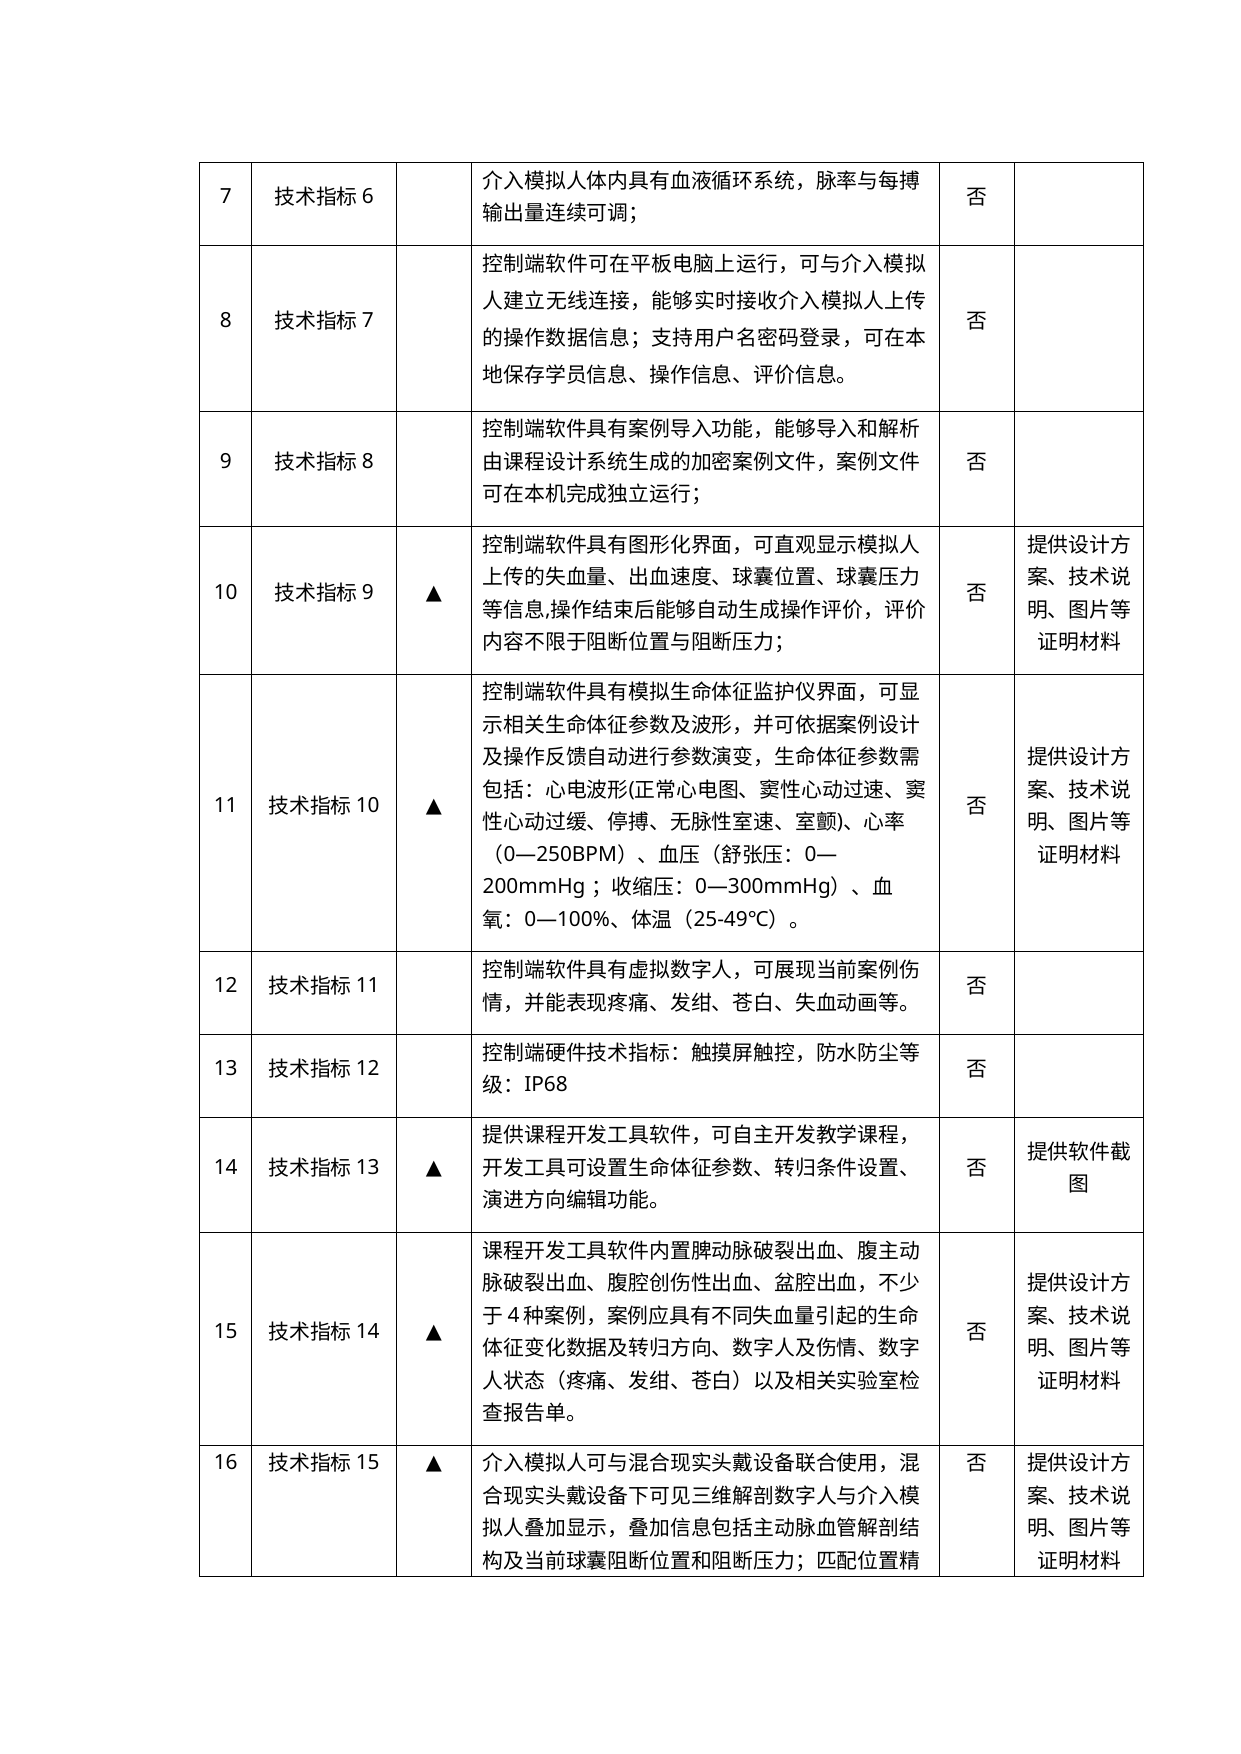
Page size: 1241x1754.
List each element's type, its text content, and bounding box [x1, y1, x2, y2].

table_cell 提供设计方案、技术说明、图片等证明材料 [1015, 1446, 1143, 1576]
table_cell 控制端软件具有图形化界面，可直观显示模拟人上传的失血量、出血速度、球囊位置、球囊压力等信息,操作结束后能够自动生成操作评价，评价内容不限于阻断位置与阻断压力； [472, 527, 939, 673]
table_cell 否 [940, 1233, 1014, 1444]
table_cell ▲ [397, 1118, 471, 1232]
table_cell 技术指标11 [252, 952, 396, 1034]
table_cell 否 [940, 527, 1014, 673]
table_cell 提供软件截图 [1015, 1118, 1143, 1232]
table_cell [397, 163, 471, 245]
table_cell [1015, 163, 1143, 245]
table_cell ▲ [397, 1233, 471, 1444]
table_cell [397, 1035, 471, 1117]
table_cell 8 [200, 246, 251, 411]
table_cell 提供设计方案、技术说明、图片等证明材料 [1015, 527, 1143, 673]
table_cell 提供课程开发工具软件，可自主开发教学课程，开发工具可设置生命体征参数、转归条件设置、演进方向编辑功能。 [472, 1118, 939, 1232]
table_cell 提供设计方案、技术说明、图片等证明材料 [1015, 1233, 1143, 1444]
table_cell 否 [940, 246, 1014, 411]
table_cell 技术指标9 [252, 527, 396, 673]
table_cell [397, 952, 471, 1034]
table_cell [472, 1446, 939, 1576]
table_cell 11 [200, 675, 251, 951]
table_cell 9 [200, 412, 251, 526]
table_cell 技术指标7 [252, 246, 396, 411]
table_cell 否 [940, 412, 1014, 526]
table_cell 15 [200, 1233, 251, 1444]
table_cell 控制端软件具有虚拟数字人，可展现当前案例伤情，并能表现疼痛、发绀、苍白、失血动画等。 [472, 952, 939, 1034]
table_cell [1015, 412, 1143, 526]
table_cell 控制端硬件技术指标：触摸屏触控，防水防尘等级：IP68 [472, 1035, 939, 1117]
table_cell [397, 412, 471, 526]
table_cell ▲ [397, 1446, 471, 1576]
table_cell 10 [200, 527, 251, 673]
table_cell [1015, 952, 1143, 1034]
table_cell 14 [200, 1118, 251, 1232]
table_cell 技术指标12 [252, 1035, 396, 1117]
table_cell [1015, 1035, 1143, 1117]
table_cell 介入模拟人体内具有血液循环系统，脉率与每搏输出量连续可调； [472, 163, 939, 245]
table_cell ▲ [397, 527, 471, 673]
table_cell 提供设计方案、技术说明、图片等证明材料 [1015, 675, 1143, 951]
table_cell 否 [940, 163, 1014, 245]
table_cell 课程开发工具软件内置脾动脉破裂出血、腹主动脉破裂出血、腹腔创伤性出血、盆腔出血，不少于4种案例，案例应具有不同失血量引起的生命体征变化数据及转归方向、数字人及伤情、数字人状态（疼痛、发绀、苍白）以及相关实验室检查报告单。 [472, 1233, 939, 1444]
table_cell 控制端软件可在平板电脑上运行，可与介入模拟人建立无线连接，能够实时接收介入模拟人上传的操作数据信息；支持用户名密码登录，可在本地保存学员信息、操作信息、评价信息。 [472, 246, 939, 411]
table_cell 控制端软件具有案例导入功能，能够导入和解析由课程设计系统生成的加密案例文件，案例文件可在本机完成独立运行； [472, 412, 939, 526]
table_cell [1015, 246, 1143, 411]
table_cell 技术指标6 [252, 163, 396, 245]
table_cell [397, 246, 471, 411]
table_cell 否 [940, 675, 1014, 951]
table_cell 否 [940, 1035, 1014, 1117]
table_cell 技术指标15 [252, 1446, 396, 1576]
table_cell 技术指标10 [252, 675, 396, 951]
table_cell 否 [940, 1446, 1014, 1576]
table_cell 7 [200, 163, 251, 245]
table_cell 否 [940, 952, 1014, 1034]
table_cell ▲ [397, 675, 471, 951]
table_cell 12 [200, 952, 251, 1034]
table_cell 技术指标8 [252, 412, 396, 526]
table_cell 16 [200, 1446, 251, 1576]
table_cell 控制端软件具有模拟生命体征监护仪界面，可显示相关生命体征参数及波形，并可依据案例设计及操作反馈自动进行参数演变，生命体征参数需包括：心电波形(正常心电图、窦性心动过速、窦性心动过缓、停搏、无脉性室速、室颤)、心率（0—250BPM）、血压（舒张压：0—200mmHg ；收缩压：0—300mmHg）、血氧：0—100%、体温（25-49℃）。 [472, 675, 939, 951]
table_cell 13 [200, 1035, 251, 1117]
table_cell 技术指标14 [252, 1233, 396, 1444]
table_cell 技术指标13 [252, 1118, 396, 1232]
table_cell 否 [940, 1118, 1014, 1232]
